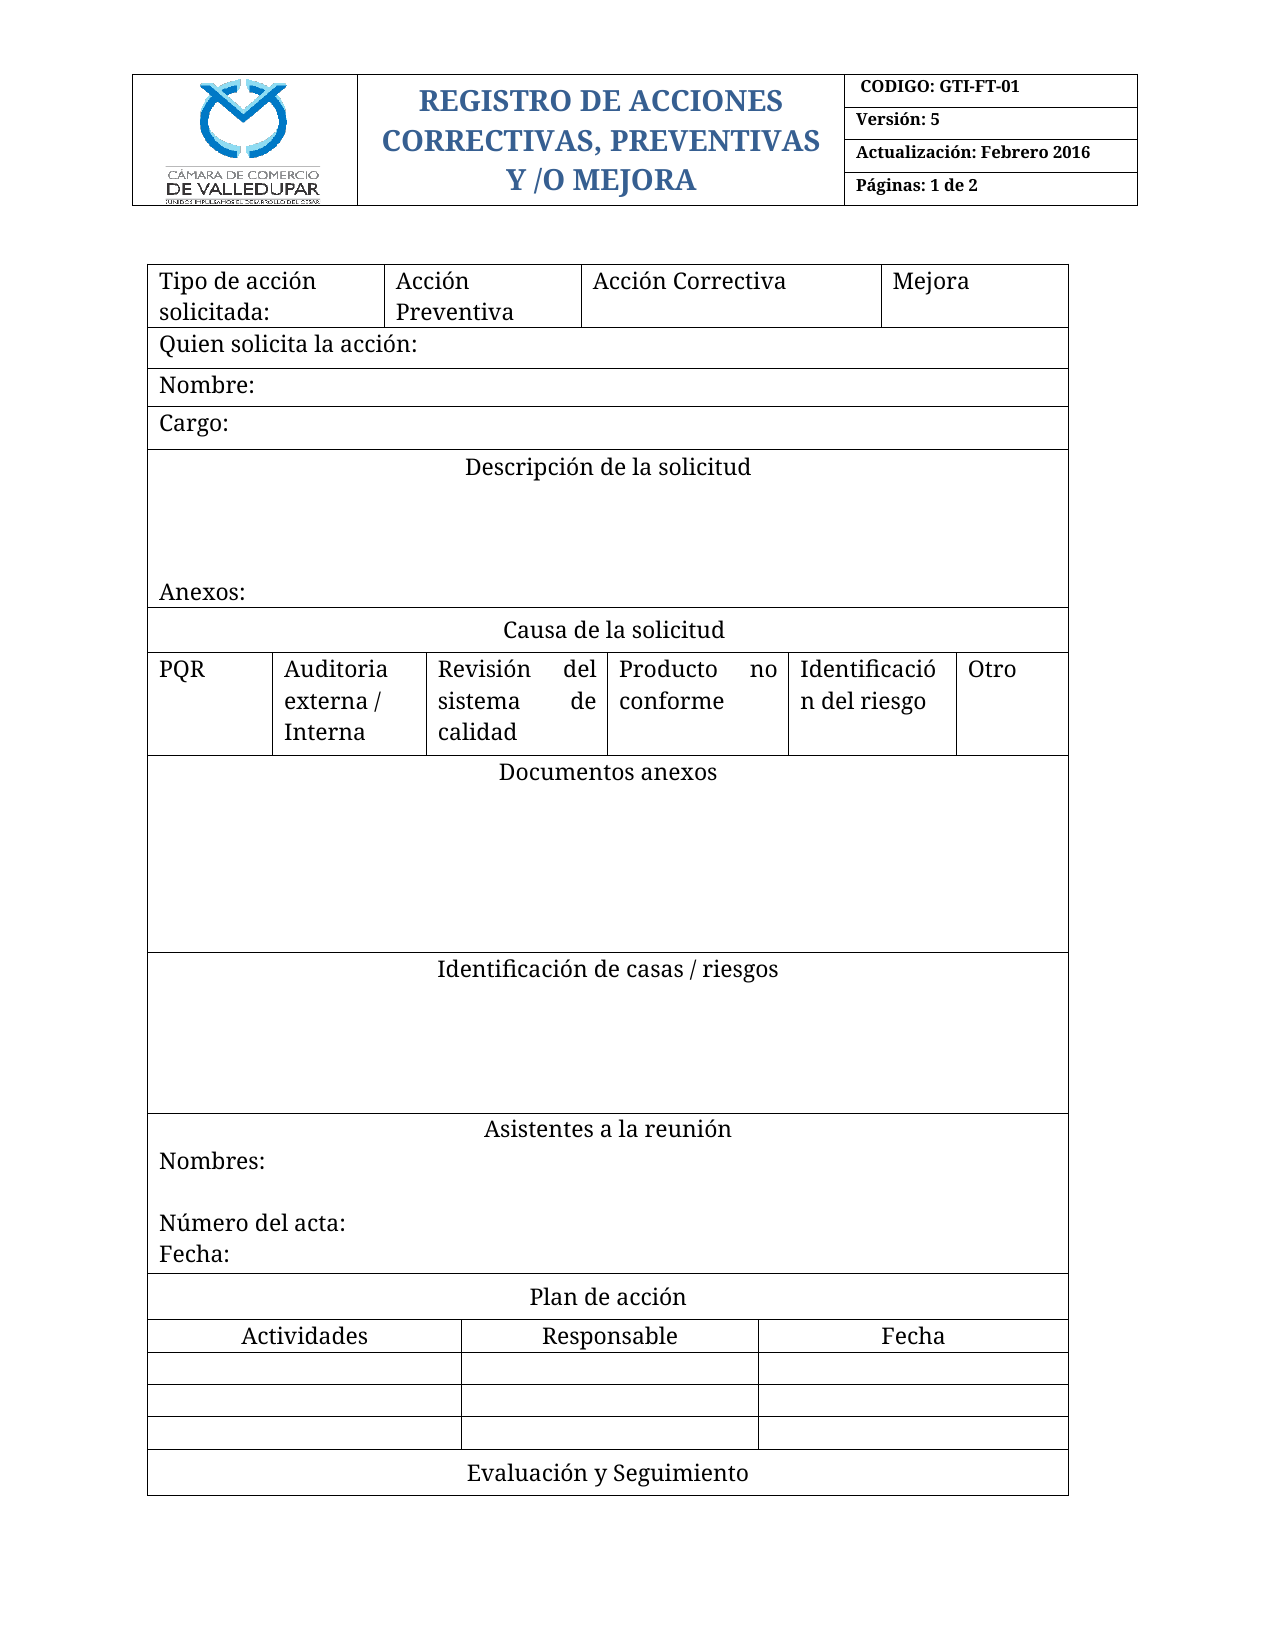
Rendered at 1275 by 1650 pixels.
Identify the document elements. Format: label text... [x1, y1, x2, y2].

table_cell Producto no conforme [608, 653, 788, 754]
table_header Mejora [882, 265, 1068, 327]
table_cell Auditoria externa / Interna [273, 653, 426, 754]
table_cell [462, 1353, 758, 1384]
table_cell [462, 1385, 758, 1416]
table_cell Identificación del riesgo [789, 653, 956, 754]
table_cell Fecha [759, 1320, 1068, 1352]
table_cell Cargo: [148, 407, 1068, 449]
table_cell [759, 1385, 1068, 1416]
picture [165, 79, 321, 204]
table_cell Descripción de la solicitud Anexos: [148, 450, 1068, 607]
table_cell Documentos anexos [148, 756, 1068, 952]
table_cell [759, 1353, 1068, 1384]
table_cell Identificación de casas / riesgos [148, 953, 1068, 1112]
table_cell Causa de la solicitud [148, 608, 1068, 652]
table_cell [148, 1353, 461, 1384]
table_cell Evaluación y Seguimiento [148, 1450, 1068, 1495]
table_cell PQR [148, 653, 272, 754]
table_cell Nombre: [148, 369, 1068, 406]
table_cell [148, 1385, 461, 1416]
table_cell Asistentes a la reunión Nombres: Número del acta: Fecha: [148, 1114, 1068, 1273]
table_cell Plan de acción [148, 1274, 1068, 1319]
table_header Acción Preventiva [385, 265, 581, 327]
table_cell [759, 1417, 1068, 1448]
table_cell [462, 1417, 758, 1448]
table_header Acción Correctiva [582, 265, 881, 327]
table_cell [148, 1417, 461, 1448]
table_cell Actividades [148, 1320, 461, 1352]
table_cell Revisión del sistema de calidad [427, 653, 607, 754]
table_cell Otro [957, 653, 1068, 754]
table_cell Responsable [462, 1320, 758, 1352]
table_header Tipo de acción solicitada: [148, 265, 384, 327]
table_cell Quien solicita la acción: [148, 328, 1068, 368]
